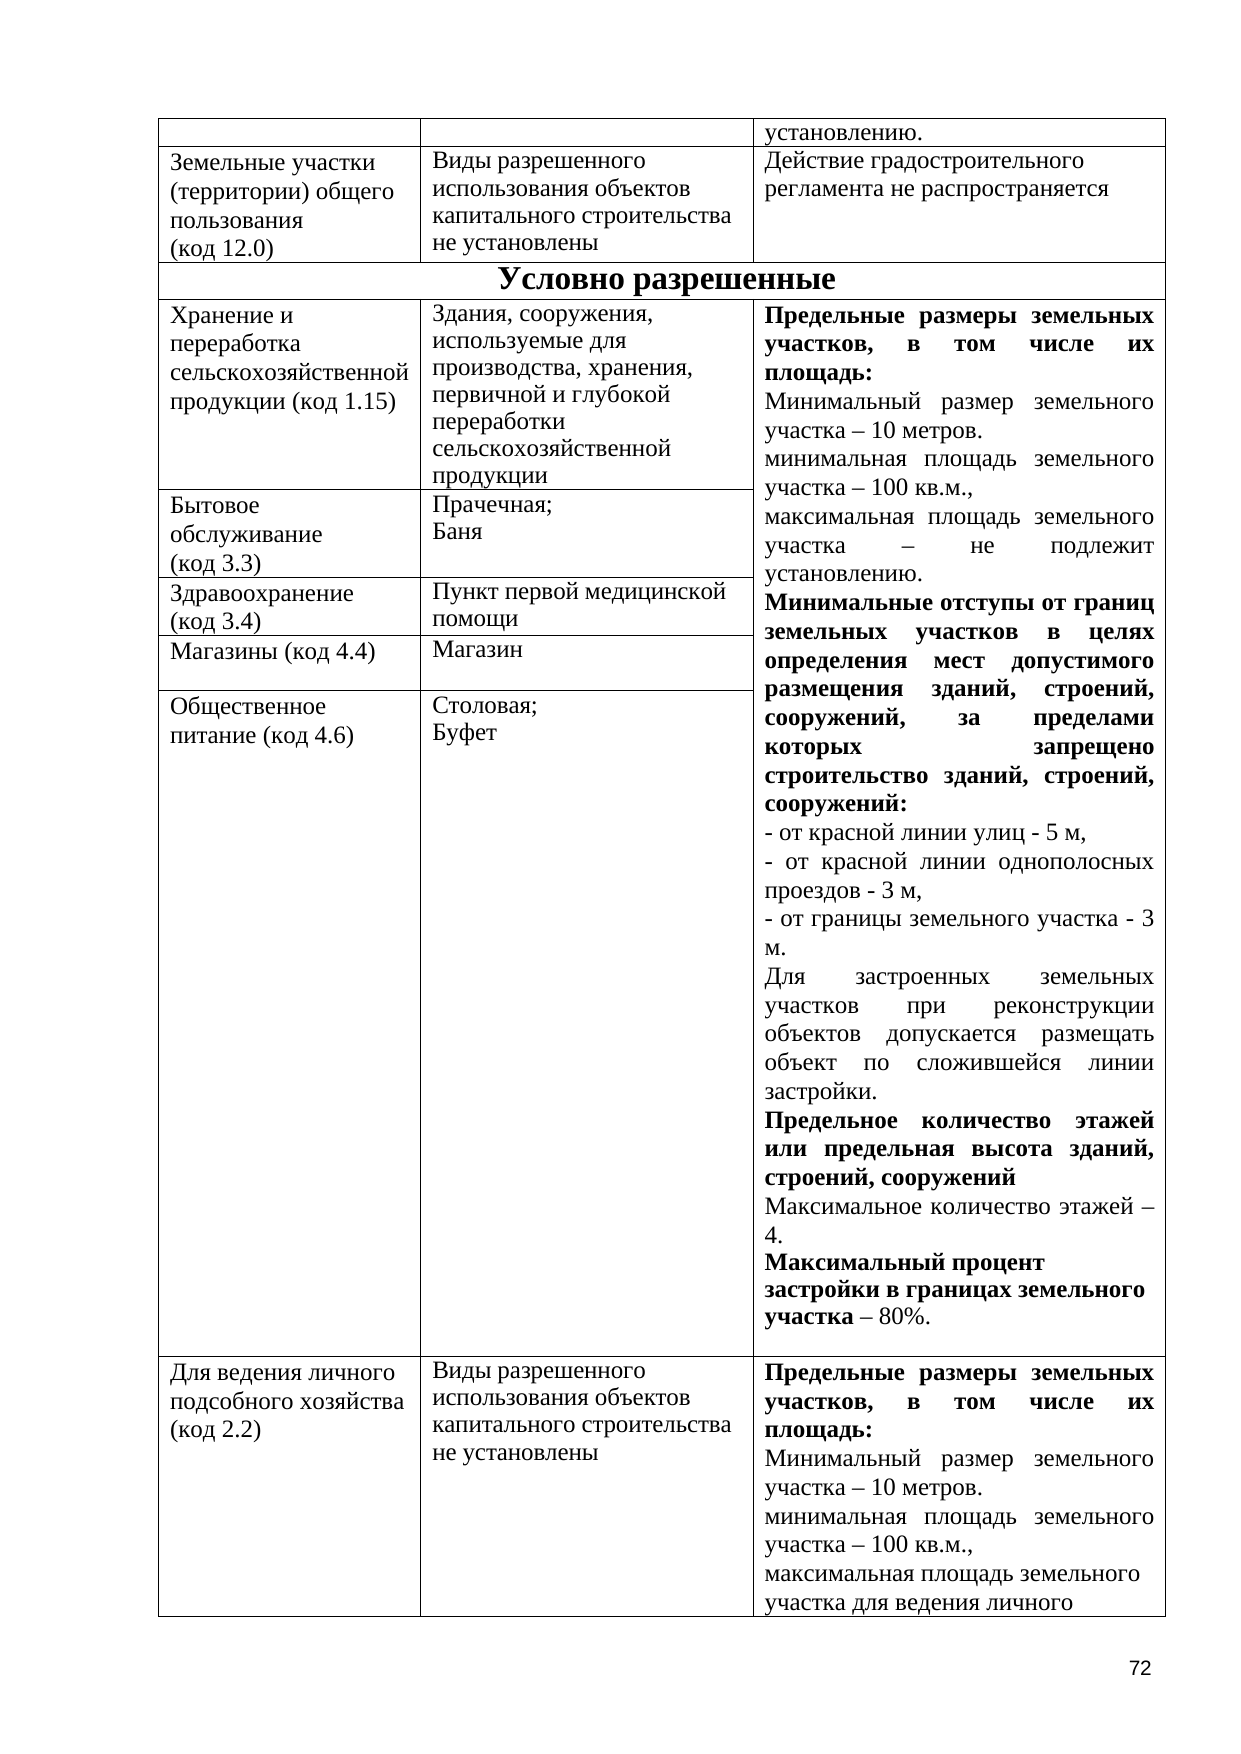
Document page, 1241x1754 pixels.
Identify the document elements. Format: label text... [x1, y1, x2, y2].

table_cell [754, 1357, 1165, 1616]
table_cell Здравоохранение (код 3.4) [159, 578, 420, 635]
table_cell Столовая; Буфет [421, 691, 753, 1356]
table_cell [421, 1357, 753, 1616]
table_cell Магазины (код 4.4) [159, 636, 420, 690]
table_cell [421, 119, 753, 146]
table_cell Прачечная; Баня [421, 490, 753, 577]
table_cell Предельные размеры земельных участков, в том числе их площадь: Минимальный размер земельного участка – . минимальная площадь земельного участка – 100 кв.м., максимальная площадь земельного участка – не подлежит установлению. Минимальные отступы от границ земельных участков в целях определения мест допустимого размещения зданий, строений, сооружений, за пределами которых запрещено строительство зданий, строений, сооружений: - от красной линии улиц - , - от красной линии однополосных проездов - , - от границы земельного участка - . Для застроенных земельных участков при реконструкции объектов допускается размещать объект по сложившейся линии застройки. Предельное количество этажей или предельная высота зданий, строений, сооружений Максимальное количество этажей – 4. Максимальный процент застройки в границах земельного участка – 80%. [754, 300, 1165, 1356]
table_cell Пункт первой медицинской помощи [421, 578, 753, 635]
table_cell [159, 1357, 420, 1616]
table_cell Действие градостроительного регламента не распространяется [754, 147, 1165, 262]
table_cell Бытовое обслуживание (код 3.3) [159, 490, 420, 577]
table_cell Земельные участки (территории) общего пользования (код 12.0) [159, 147, 420, 262]
table_cell Виды разрешенного использования объектов капитального строительства не установлены [421, 147, 753, 262]
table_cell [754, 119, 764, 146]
table_cell Хранение и переработка сельскохозяйственной продукции (код 1.15) [159, 300, 420, 489]
table_cell Магазин [421, 636, 753, 690]
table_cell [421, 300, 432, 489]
table_cell Условно разрешенные [159, 263, 1165, 299]
table_cell Общественное питание (код 4.6) [159, 691, 420, 1356]
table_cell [159, 119, 420, 146]
